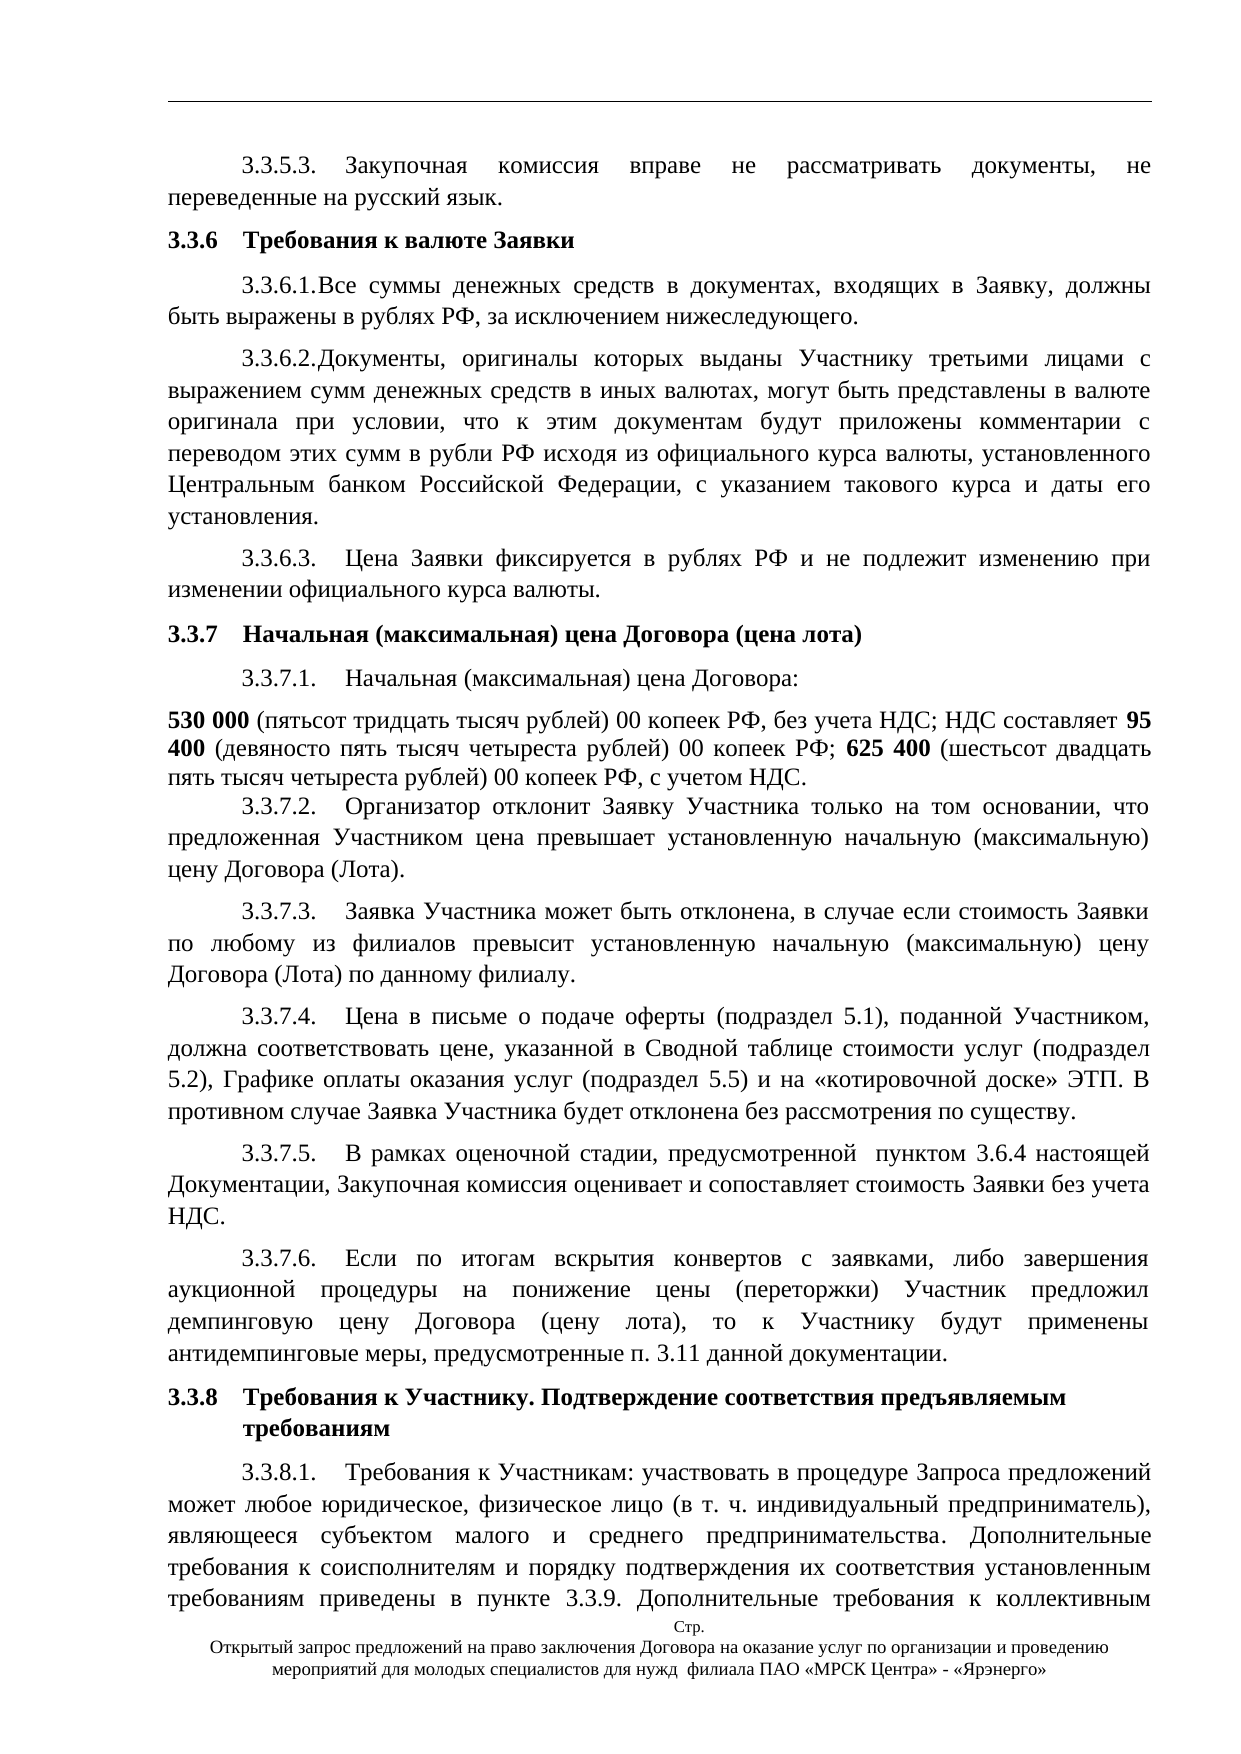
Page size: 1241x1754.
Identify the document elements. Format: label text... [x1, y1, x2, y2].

list Начальная (максимальная) цена Договора: [168, 663, 1150, 691]
list Организатор отклонит Заявку Участника только на том основании, что предложенная Участником цена превышает установленную начальную (максимальную) цену Договора (Лота). [168, 791, 1150, 883]
list В рамках оценочной стадии, предусмотренной пунктом 3.6.4 настоящей Документации, Закупочная комиссия оценивает и сопоставляет стоимость Заявки без учета НДС. [168, 1138, 1150, 1230]
list 530 000 (пятьсот тридцать тысяч рублей) 00 копеек РФ, без учета НДС; НДС составляет 95 400 (девяносто пять тысяч четыреста рублей) 00 копеек РФ; 625 400 (шестьсот двадцать пять тысяч четыреста рублей) 00 копеек РФ, с учетом НДС. [168, 705, 1152, 791]
list Если по итогам вскрытия конвертов с заявками, либо завершения аукционной процедуры на понижение цены (переторжки) Участник предложил демпинговую цену Договора (цену лота), то к Участнику будут применены антидемпинговые меры, предусмотренные п. 3.11 данной документации. [168, 1243, 1150, 1366]
list Все суммы денежных средств в документах, входящих в Заявку, должны быть выражены в рублях РФ, за исключением нижеследующего. [168, 270, 1152, 330]
subtitle Начальная (максимальная) цена Договора (цена лота) [168, 619, 1152, 647]
list Закупочная комиссия вправе не рассматривать документы, не переведенные на русский язык. [168, 150, 1152, 210]
list Цена Заявки фиксируется в рублях РФ и не подлежит изменению при изменении официального курса валюты. [168, 543, 1152, 603]
subtitle Требования к валюте Заявки [168, 226, 1152, 254]
list Цена в письме о подаче оферты (подраздел 5.1), поданной Участником, должна соответствовать цене, указанной в Сводной таблице стоимости услуг (подраздел 5.2), Графике оплаты оказания услуг (подраздел 5.5) и на «котировочной доске» ЭТП. В противном случае Заявка Участника будет отклонена без рассмотрения по существу. [168, 1001, 1150, 1124]
list Заявка Участника может быть отклонена, в случае если стоимость Заявки по любому из филиалов превысит установленную начальную (максимальную) цену Договора (Лота) по данному филиалу. [168, 896, 1150, 988]
subtitle Требования к Участнику. Подтверждение соответствия предъявляемым требованиям [168, 1382, 1152, 1442]
list Документы, оригиналы которых выданы Участнику третьими лицами с выражением сумм денежных средств в иных валютах, могут быть представлены в валюте оригинала при условии, что к этим документам будут приложены комментарии с переводом этих сумм в рубли РФ исходя из официального курса валюты, установленного Центральным банком Российской Федерации, с указанием такового курса и даты его установления. [168, 343, 1152, 530]
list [168, 1457, 1152, 1612]
